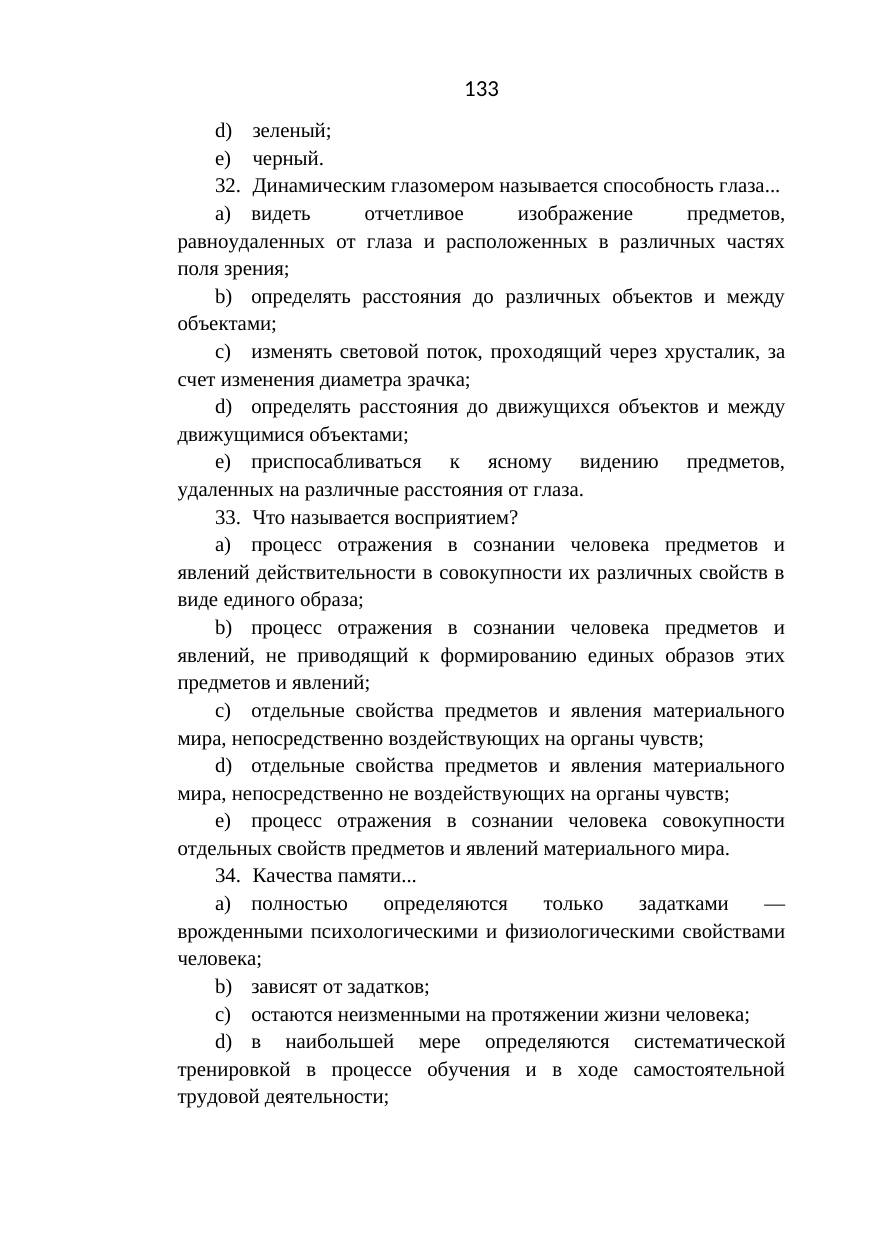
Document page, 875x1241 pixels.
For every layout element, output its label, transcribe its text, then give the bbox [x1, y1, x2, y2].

list отдельные свойства предметов и явления материального мира, непосредственно не воздействующих на органы чувств; [177, 753, 786, 805]
list полностью определяются только задатками — врожденными психологическими и физиологическими свойствами человека; [177, 891, 786, 970]
list Что называется восприятием? [215, 504, 786, 529]
list зависят от задатков; [177, 974, 786, 998]
list определять расстояния до различных объектов и между объектами; [177, 284, 786, 335]
list зеленый; [215, 118, 786, 142]
list изменять световой поток, проходящий через хрусталик, за счет изменения диаметра зрачка; [177, 339, 786, 391]
list отдельные свойства предметов и явления материального мира, непосредственно воздействующих на органы чувств; [177, 698, 786, 749]
list остаются неизменными на протяжении жизни человека; [177, 1001, 786, 1026]
list в наибольшей мере определяются систематической тренировкой в процессе обучения и в ходе самостоятельной трудовой деятельности; [177, 1029, 786, 1108]
list черный. [215, 146, 786, 170]
list процесс отражения в сознании человека предметов и явлений действительности в совокупности их различных свойств в виде единого образа; [177, 532, 786, 611]
list Качества памяти... [215, 863, 786, 887]
list определять расстояния до движущихся объектов и между движущимися объектами; [177, 394, 786, 446]
list Динамическим глазомером называется способность глаза... [215, 173, 786, 197]
list видеть отчетливое изображение предметов, равноудаленных от глаза и расположенных в различных частях поля зрения; [177, 201, 786, 280]
list процесс отражения в сознании человека совокупности отдельных свойств предметов и явлений материального мира. [177, 808, 786, 860]
list приспосабливаться к ясному видению предметов, удаленных на различные расстояния от глаза. [177, 449, 786, 501]
list процесс отражения в сознании человека предметов и явлений, не приводящий к формированию единых образов этих предметов и явлений; [177, 615, 786, 694]
